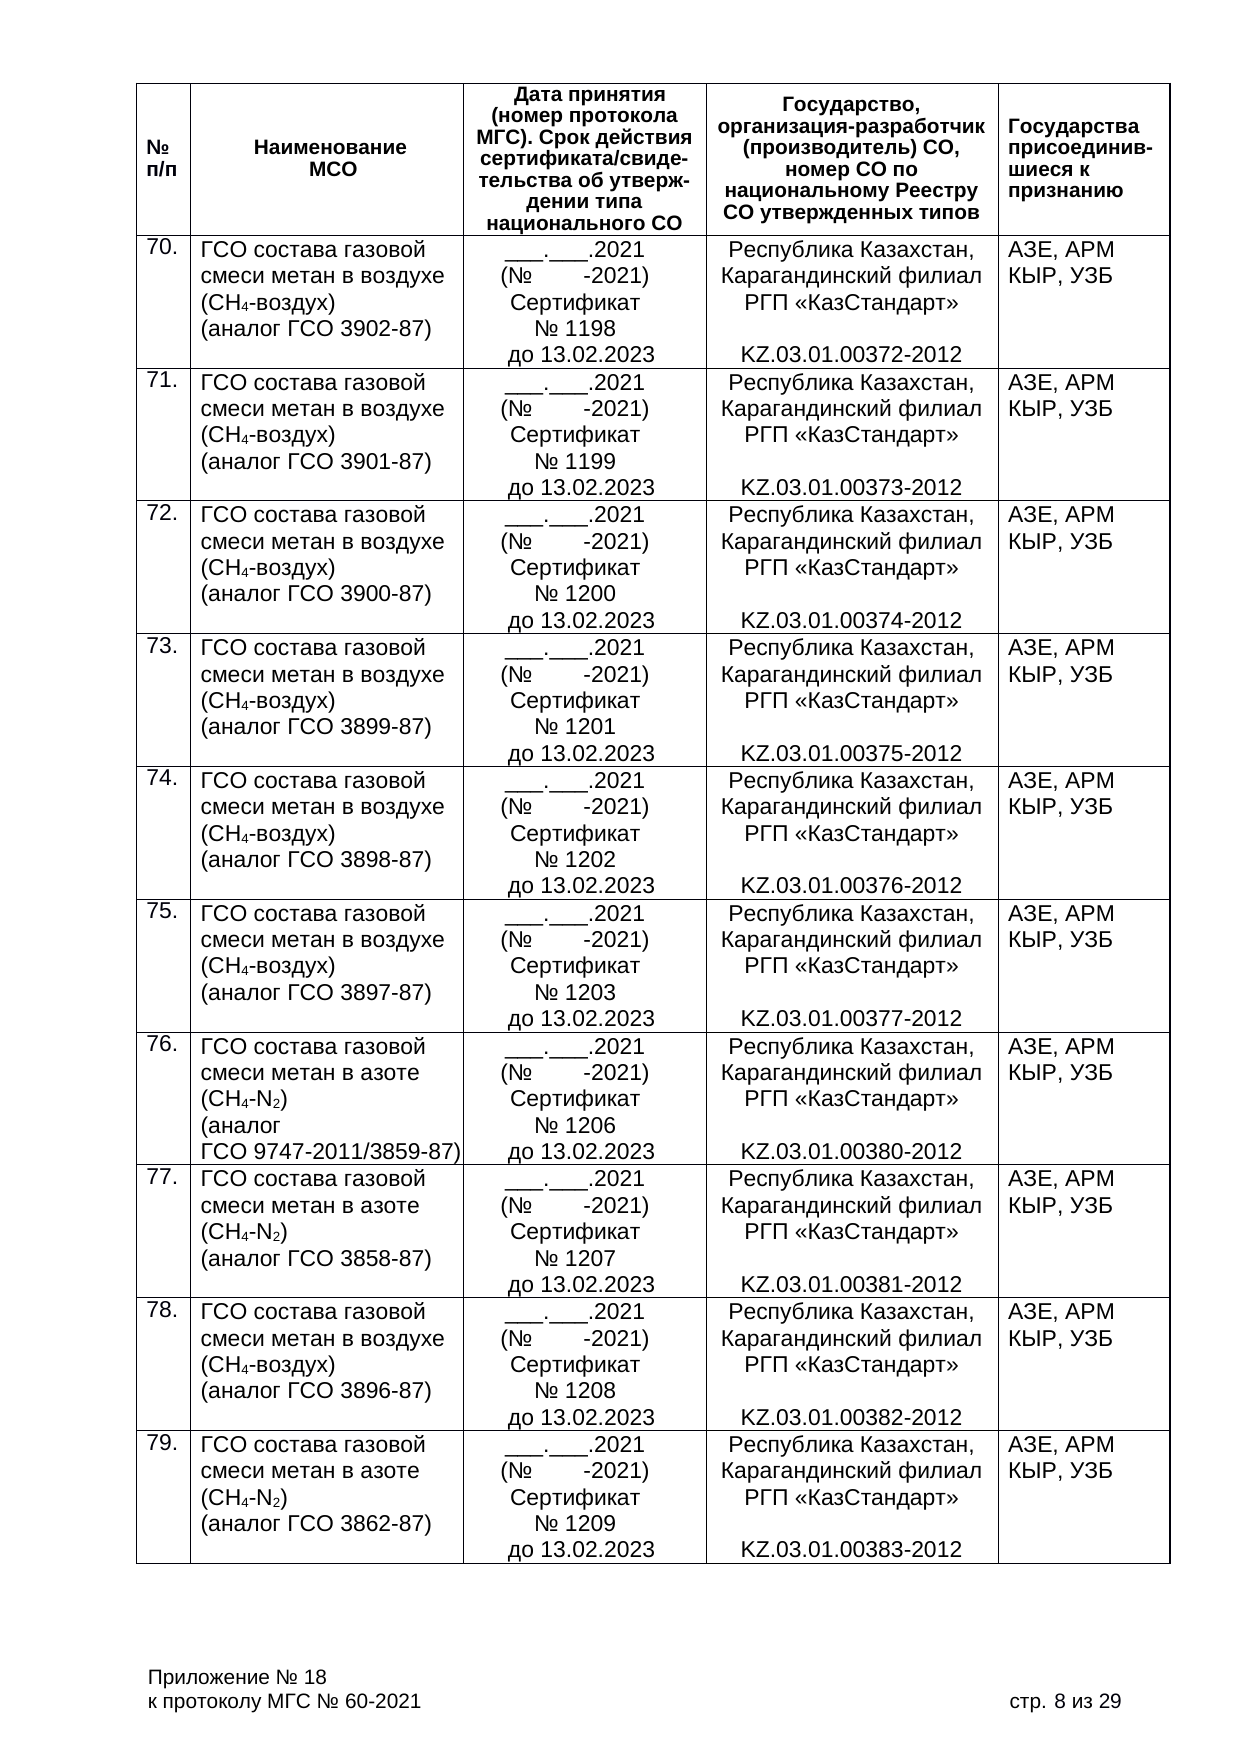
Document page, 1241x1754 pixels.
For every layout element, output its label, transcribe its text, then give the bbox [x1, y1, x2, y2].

table_header Дата принятия (номер протокола МГС). Срок действия сертификата/свиде-тельства об утверж-дении типа национального СО [464, 84, 706, 235]
table_cell Республика Казахстан, Карагандинский филиал РГП «КазСтандарт» KZ.03.01.00374-2012 [707, 501, 998, 633]
table_cell ГСО состава газовой смеси метан в воздухе (СН4-воздух) (аналог ГСО 3901-87) [191, 369, 463, 500]
table_cell [137, 1165, 190, 1297]
table_cell [137, 501, 190, 633]
table_cell ___.___.2021 (№ -2021) Сертификат № 1200 до 13.02.2023 [464, 501, 706, 633]
table_header № п/п [137, 84, 190, 235]
table_cell Республика Казахстан, Карагандинский филиал РГП «КазСтандарт» KZ.03.01.00382-2012 [707, 1298, 998, 1430]
table_cell АЗЕ, АРМ КЫР, УЗБ [999, 1033, 1169, 1164]
table_cell АЗЕ, АРМ КЫР, УЗБ [999, 1165, 1169, 1297]
table_cell АЗЕ, АРМ КЫР, УЗБ [999, 369, 1169, 500]
table_cell ___.___.2021 (№ -2021) Сертификат № 1208 до 13.02.2023 [464, 1298, 706, 1430]
table_cell Республика Казахстан, Карагандинский филиал РГП «КазСтандарт» KZ.03.01.00383-2012 [707, 1431, 998, 1563]
table_cell ГСО состава газовой смеси метан в воздухе (СН4-воздух) (аналог ГСО 3900-87) [191, 501, 463, 633]
table_cell [137, 900, 190, 1032]
table_cell [137, 1033, 190, 1164]
table_cell АЗЕ, АРМ КЫР, УЗБ [999, 767, 1169, 899]
table_cell Республика Казахстан, Карагандинский филиал РГП «КазСтандарт» KZ.03.01.00381-2012 [707, 1165, 998, 1297]
table_cell АЗЕ, АРМ КЫР, УЗБ [999, 634, 1169, 766]
table_cell ___.___.2021 (№ -2021) Сертификат № 1201 до 13.02.2023 [464, 634, 706, 766]
table_cell Республика Казахстан, Карагандинский филиал РГП «КазСтандарт» KZ.03.01.00376-2012 [707, 767, 998, 899]
table_cell АЗЕ, АРМ КЫР, УЗБ [999, 501, 1169, 633]
table_cell Республика Казахстан, Карагандинский филиал РГП «КазСтандарт» KZ.03.01.00375-2012 [707, 634, 998, 766]
table_cell [137, 1431, 190, 1563]
table_cell ГСО состава газовой смеси метан в воздухе (СН4-воздух) (аналог ГСО 3897-87) [191, 900, 463, 1032]
table_cell [137, 369, 190, 500]
table_cell Республика Казахстан, Карагандинский филиал РГП «КазСтандарт» KZ.03.01.00372-2012 [707, 236, 998, 367]
table_cell [137, 767, 190, 899]
table_cell Республика Казахстан, Карагандинский филиал РГП «КазСтандарт» KZ.03.01.00380-2012 [707, 1033, 998, 1164]
table_cell ___.___.2021 (№ -2021) Сертификат № 1206 до 13.02.2023 [464, 1033, 706, 1164]
table_cell [137, 1298, 190, 1430]
table_header Государства присоединив-шиеся к признанию [999, 84, 1169, 235]
table_cell ___.___.2021 (№ -2021) Сертификат № 1207 до 13.02.2023 [464, 1165, 706, 1297]
table_cell ГСО состава газовой смеси метан в азоте (СН4-N2) (аналог ГСО 3858-87) [191, 1165, 463, 1297]
table_cell ГСО состава газовой смеси метан в воздухе (СН4-воздух) (аналог ГСО 3902-87) [191, 236, 463, 367]
table_cell ___.___.2021 (№ -2021) Сертификат № 1209 до 13.02.2023 [464, 1431, 706, 1563]
table_cell АЗЕ, АРМ КЫР, УЗБ [999, 236, 1169, 367]
table_cell [137, 634, 190, 766]
table_cell Республика Казахстан, Карагандинский филиал РГП «КазСтандарт» KZ.03.01.00377-2012 [707, 900, 998, 1032]
table_cell ___.___.2021 (№ -2021) Сертификат № 1202 до 13.02.2023 [464, 767, 706, 899]
table_header Государство, организация-разработчик (производитель) СО, номер СО по национальному Реестру СО утвержденных типов [707, 84, 998, 235]
table_cell ГСО состава газовой смеси метан в азоте (СН4-N2) (аналог ГСО 9747-2011/3859-87) [191, 1033, 463, 1164]
table_header Наименование МСО [191, 84, 463, 235]
table_cell ГСО состава газовой смеси метан в воздухе (СН4-воздух) (аналог ГСО 3899-87) [191, 634, 463, 766]
table_cell ___.___.2021 (№ -2021) Сертификат № 1203 до 13.02.2023 [464, 900, 706, 1032]
table_cell АЗЕ, АРМ КЫР, УЗБ [999, 1298, 1169, 1430]
table_cell ___.___.2021 (№ -2021) Сертификат № 1198 до 13.02.2023 [464, 236, 706, 367]
table_cell ___.___.2021 (№ -2021) Сертификат № 1199 до 13.02.2023 [464, 369, 706, 500]
table_cell [137, 236, 190, 367]
table_cell ГСО состава газовой смеси метан в азоте (СН4-N2) (аналог ГСО 3862-87) [191, 1431, 463, 1563]
table_cell ГСО состава газовой смеси метан в воздухе (СН4-воздух) (аналог ГСО 3898-87) [191, 767, 463, 899]
table_cell АЗЕ, АРМ КЫР, УЗБ [999, 1431, 1169, 1563]
table_cell ГСО состава газовой смеси метан в воздухе (СН4-воздух) (аналог ГСО 3896-87) [191, 1298, 463, 1430]
table_cell АЗЕ, АРМ КЫР, УЗБ [999, 900, 1169, 1032]
table_cell Республика Казахстан, Карагандинский филиал РГП «КазСтандарт» KZ.03.01.00373-2012 [707, 369, 998, 500]
